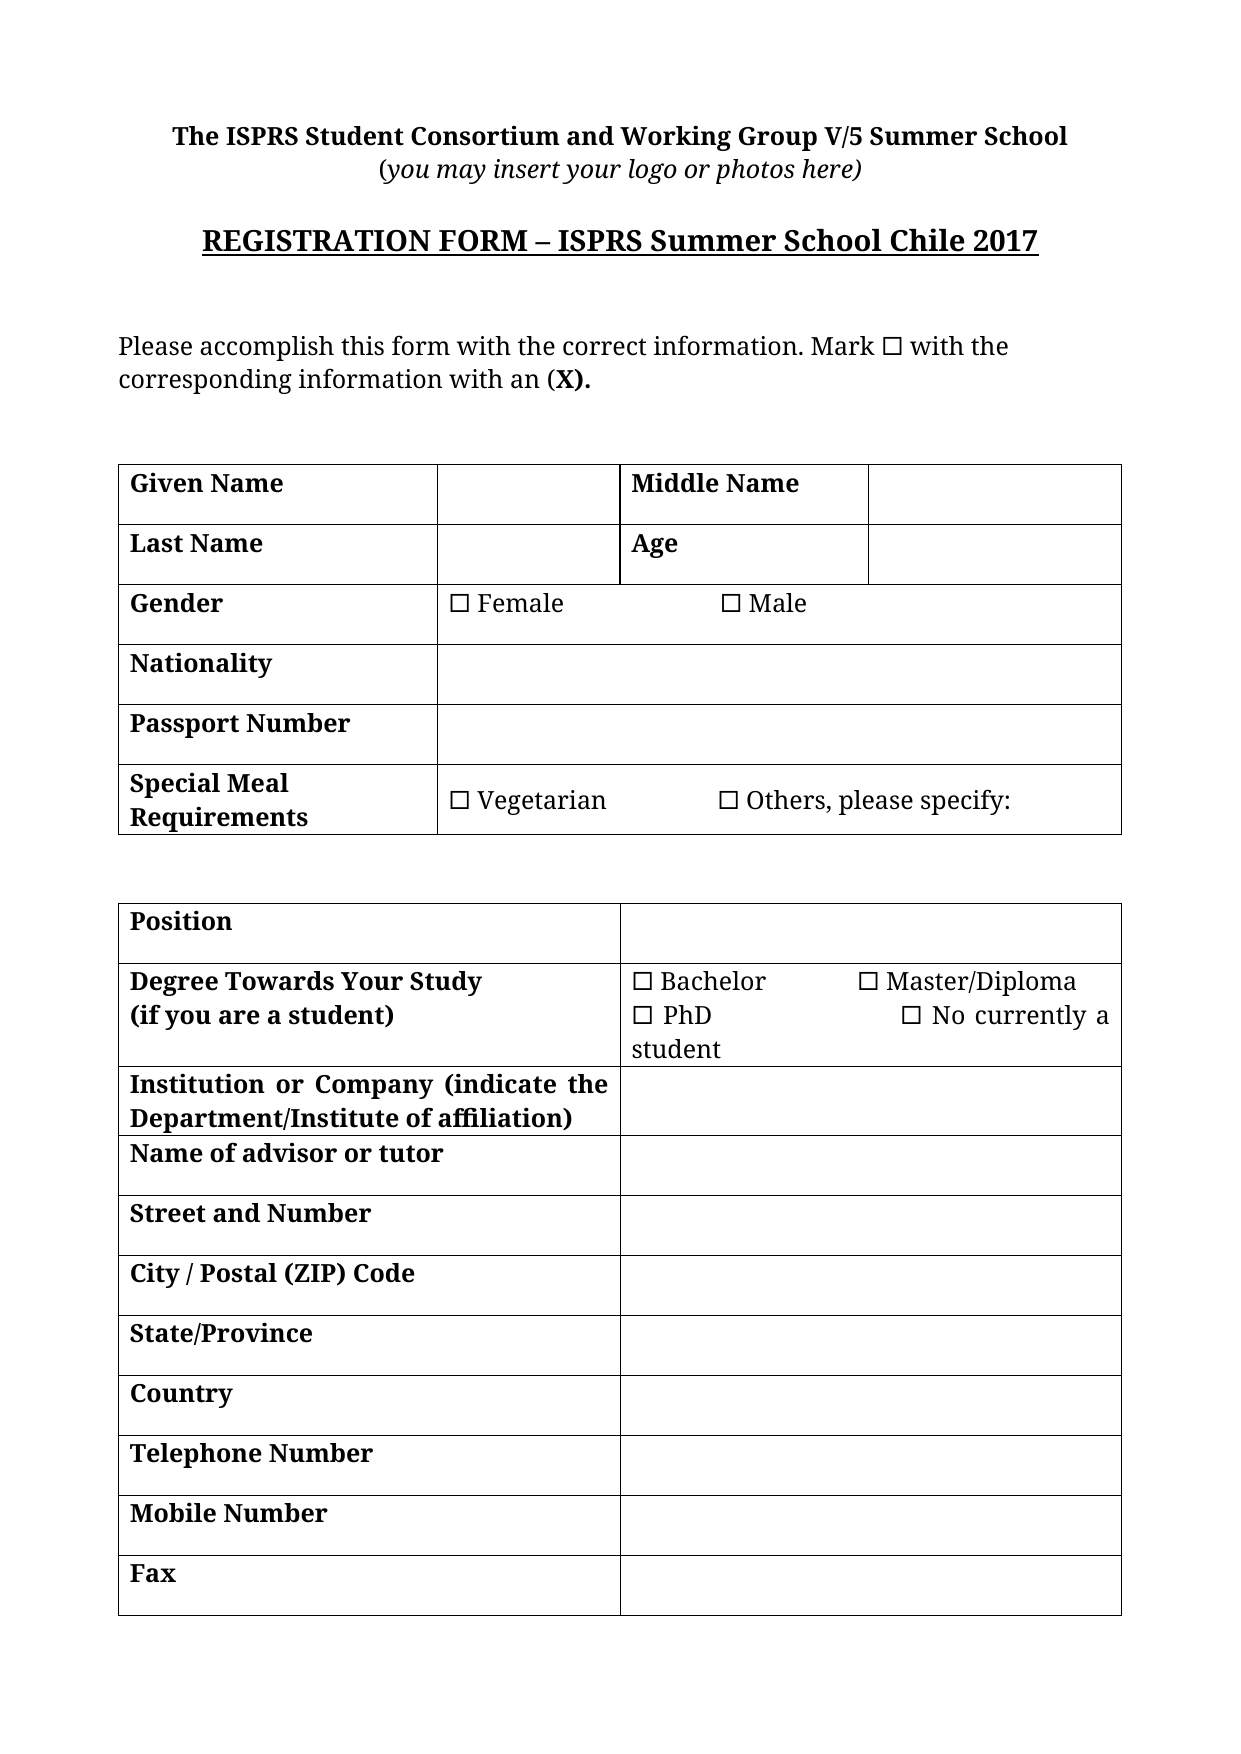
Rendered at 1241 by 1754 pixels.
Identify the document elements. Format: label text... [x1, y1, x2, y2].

table_header [438, 465, 619, 524]
table_cell Institution or Company (indicate the Department/Institute of affiliation) [119, 1067, 620, 1135]
table_cell [621, 1436, 1121, 1495]
table_header Middle Name [621, 465, 868, 524]
table_cell Special Meal Requirements [119, 765, 437, 833]
table_cell [621, 1067, 1121, 1135]
table_cell State/Province [119, 1316, 620, 1375]
table_cell Female Male [438, 585, 1121, 644]
table_cell Bachelor Master/Diploma PhD No currently a student [621, 964, 1121, 1066]
table_cell Telephone Number [119, 1436, 620, 1495]
table_cell [621, 1316, 1121, 1375]
table_cell [621, 1136, 1121, 1195]
table_cell Age [621, 525, 868, 584]
table_cell [621, 1376, 1121, 1435]
table_header [621, 904, 1121, 963]
table_header Given Name [119, 465, 437, 524]
table_cell City / Postal (ZIP) Code [119, 1256, 620, 1315]
text The ISPRS Student Consortium and Working Group V/5 Summer School [118, 118, 1122, 152]
text Please accomplish this form with the correct information. Mark with the corresponding information with an (X). [118, 328, 1122, 396]
table_cell Degree Towards Your Study (if you are a student) [119, 964, 620, 1066]
table_cell Fax [119, 1556, 620, 1615]
table_cell Nationality [119, 645, 437, 704]
table_cell Country [119, 1376, 620, 1435]
table_cell [621, 1196, 1121, 1255]
table_cell [621, 1256, 1121, 1315]
table_cell Street and Number [119, 1196, 620, 1255]
table_cell Last Name [119, 525, 437, 584]
text REGISTRATION FORM – ISPRS Summer School Chile 2017 [118, 220, 1122, 260]
table_cell Mobile Number [119, 1496, 620, 1555]
table_cell Vegetarian Others, please specify: [438, 765, 1121, 833]
table_header [869, 465, 1121, 524]
table_cell Name of advisor or tutor [119, 1136, 620, 1195]
table_cell Passport Number [119, 705, 437, 764]
table_cell [438, 525, 619, 584]
table_cell [621, 1496, 1121, 1555]
text (you may insert your logo or photos here) [118, 152, 1122, 186]
table_cell [438, 645, 1121, 704]
table_cell Gender [119, 585, 437, 644]
table_header Position [119, 904, 620, 963]
table_cell [869, 525, 1121, 584]
table_cell [438, 705, 1121, 764]
table_cell [621, 1556, 1121, 1615]
